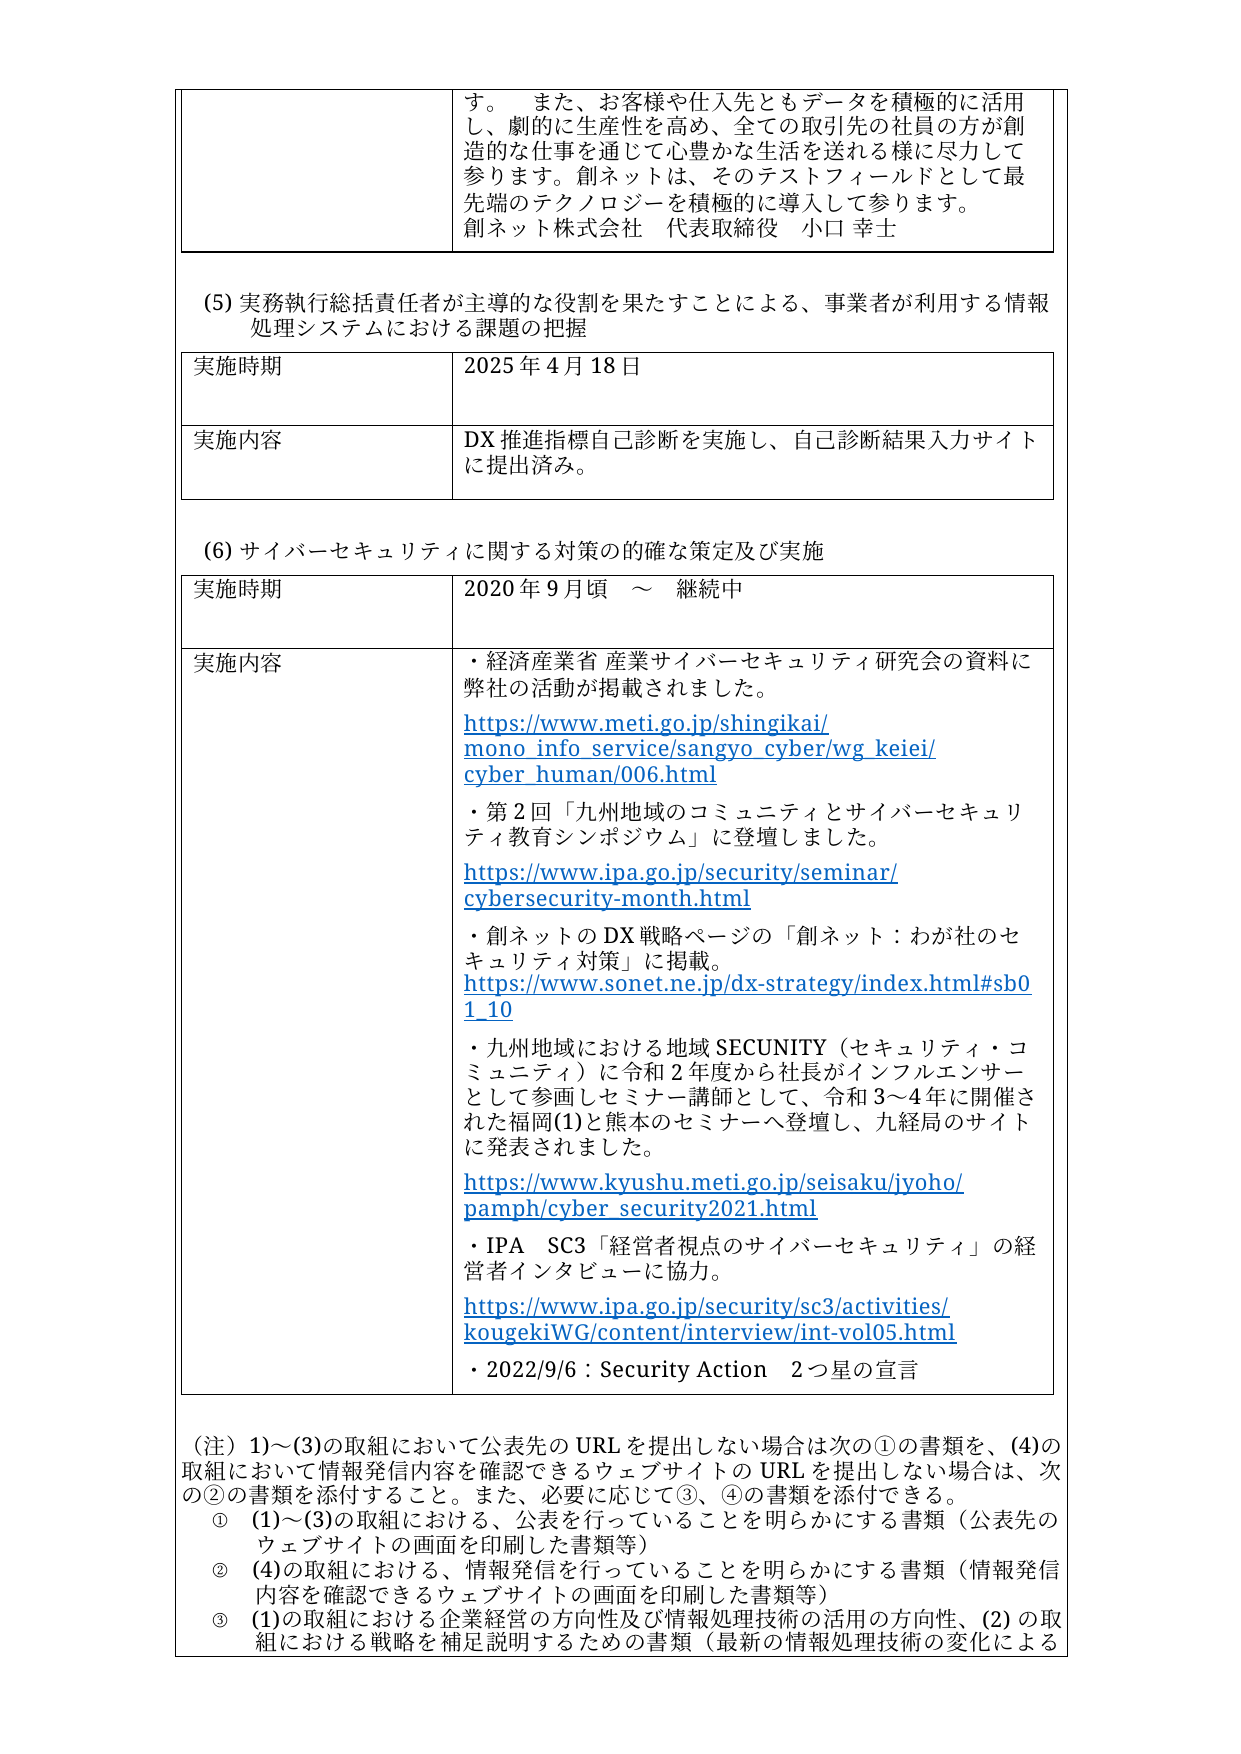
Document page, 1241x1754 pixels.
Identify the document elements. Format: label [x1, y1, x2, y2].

table_cell [176, 90, 1067, 1656]
